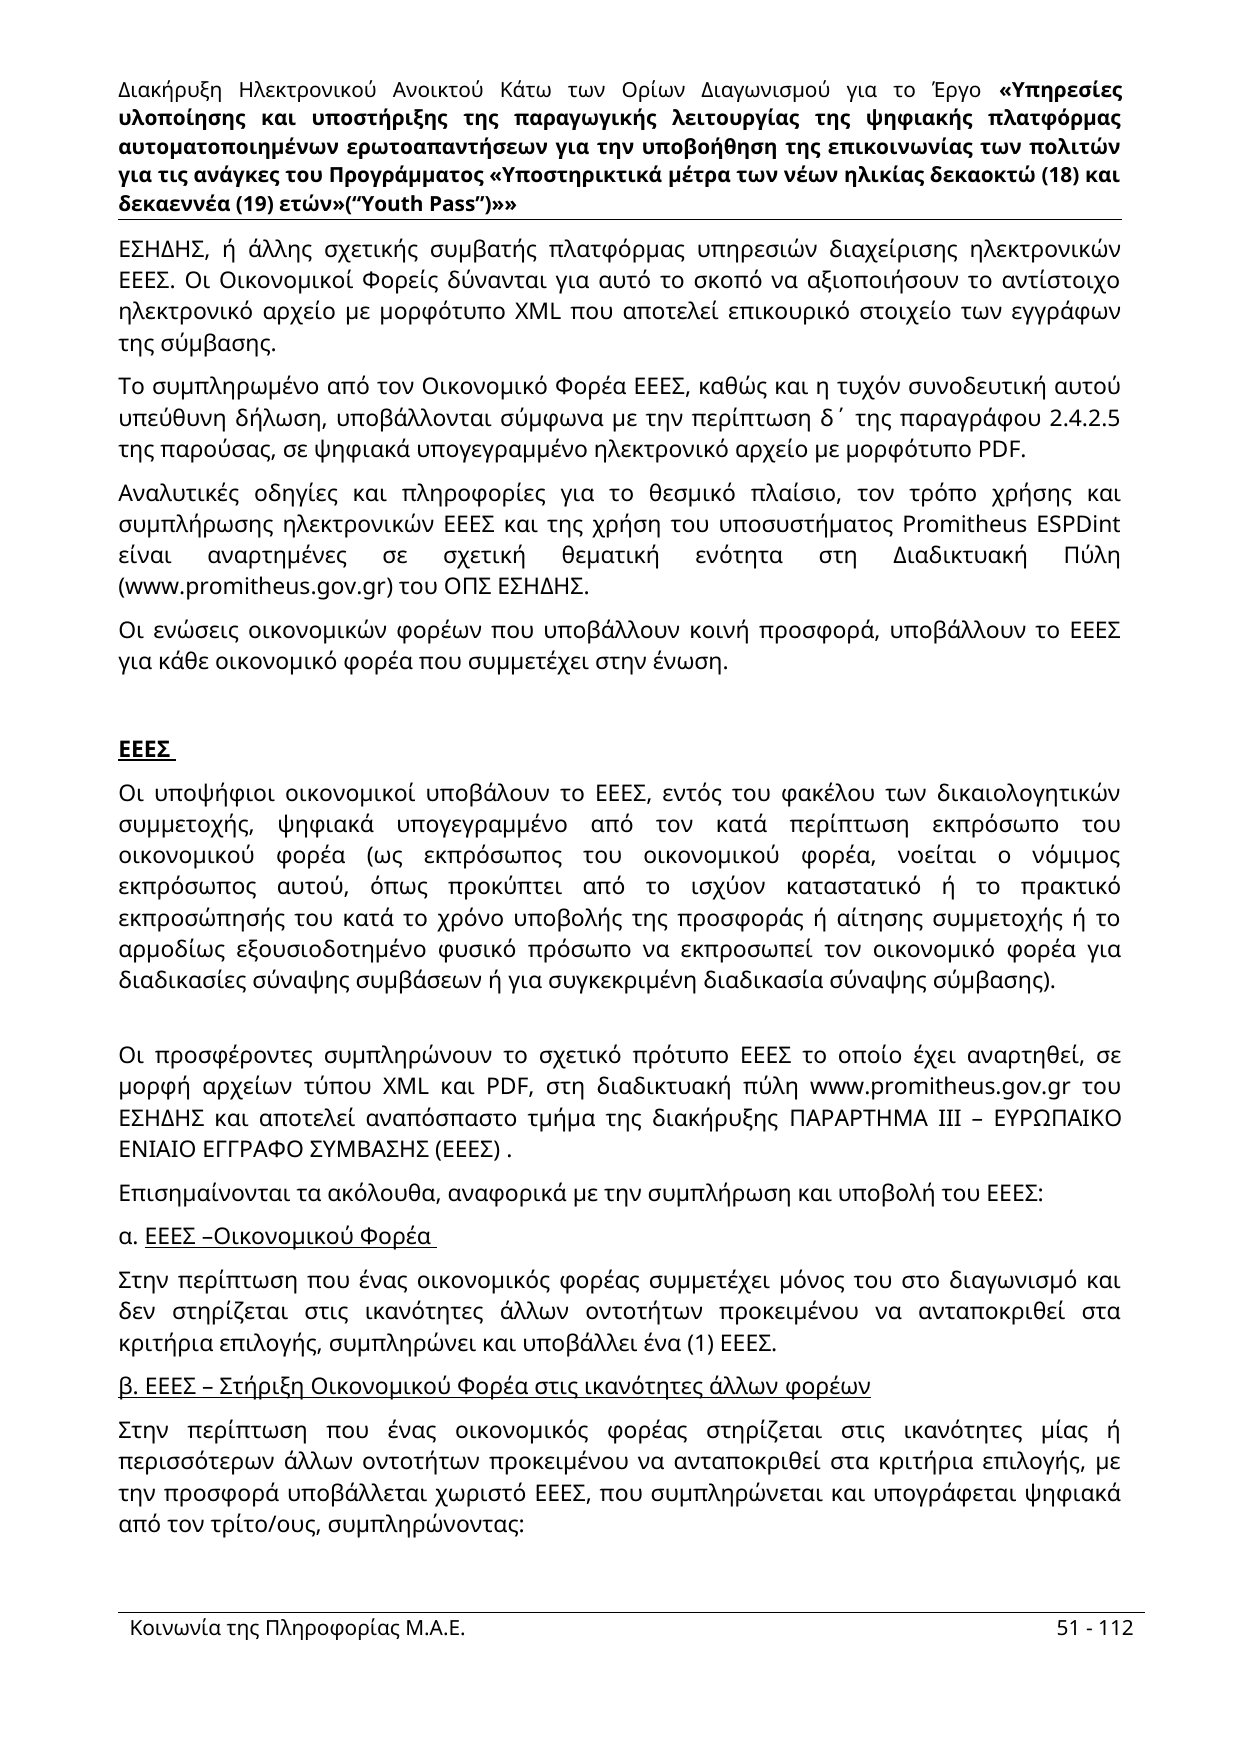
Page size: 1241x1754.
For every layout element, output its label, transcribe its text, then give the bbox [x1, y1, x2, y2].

text Οι ενώσεις οικονομικών φορέων που υποβάλλουν κοινή προσφορά, υποβάλλουν το ΕΕΕΣ για κάθε οικονομικό φορέα που συμμετέχει στην ένωση. [118, 614, 1122, 677]
text ΕΕΕΣ [118, 733, 1122, 764]
text α. ΕΕΕΣ –Οικονομικού Φορέα [118, 1220, 1122, 1252]
text β. ΕΕΕΣ – Στήριξη Οικονομικού Φορέα στις ικανότητες άλλων φορέων [118, 1370, 1122, 1402]
text Αναλυτικές οδηγίες και πληροφορίες για το θεσμικό πλαίσιο, τον τρόπο χρήσης και συμπλήρωσης ηλεκτρονικών ΕΕΕΣ και της χρήση του υποσυστήματος Promitheus ESPDint είναι αναρτημένες σε σχετική θεματική ενότητα στη Διαδικτυακή Πύλη (www.promitheus.gov.gr) του ΟΠΣ ΕΣΗΔΗΣ. [118, 477, 1122, 602]
text Οι υποψήφιοι οικονομικοί υποβάλουν το ΕΕΕΣ, εντός του φακέλου των δικαιολογητικών συμμετοχής, ψηφιακά υπογεγραμμένο από τον κατά περίπτωση εκπρόσωπο του οικονομικού φορέα (ως εκπρόσωπος του οικονομικού φορέα, νοείται ο νόμιμος εκπρόσωπος αυτού, όπως προκύπτει από το ισχύον καταστατικό ή το πρακτικό εκπροσώπησής του κατά το χρόνο υποβολής της προσφοράς ή αίτησης συμμετοχής ή το αρμοδίως εξουσιοδοτημένο φυσικό πρόσωπο να εκπροσωπεί τον οικονομικό φορέα για διαδικασίες σύναψης συμβάσεων ή για συγκεκριμένη διαδικασία σύναψης σύμβασης). [118, 777, 1122, 995]
text Στην περίπτωση που ένας οικονομικός φορέας στηρίζεται στις ικανότητες μίας ή περισσότερων άλλων οντοτήτων προκειμένου να ανταποκριθεί στα κριτήρια επιλογής, με την προσφορά υποβάλλεται χωριστό ΕΕΕΣ, που συμπληρώνεται και υπογράφεται ψηφιακά από τον τρίτο/ους, συμπληρώνοντας: [118, 1414, 1122, 1539]
text Το συμπληρωμένο από τον Οικονομικό Φορέα ΕΕΕΣ, καθώς και η τυχόν συνοδευτική αυτού υπεύθυνη δήλωση, υποβάλλονται σύμφωνα με την περίπτωση δ΄ της παραγράφου 2.4.2.5 της παρούσας, σε ψηφιακά υπογεγραμμένο ηλεκτρονικό αρχείο με μορφότυπο PDF. [118, 370, 1122, 464]
text Οι προσφέροντες συμπληρώνουν το σχετικό πρότυπο ΕΕΕΣ το οποίο έχει αναρτηθεί, σε μορφή αρχείων τύπου XML και PDF, στη διαδικτυακή πύλη www.promitheus.gov.gr του ΕΣΗΔΗΣ και αποτελεί αναπόσπαστο τμήμα της διακήρυξης ΠΑΡΑΡΤΗΜΑ ΙΙI – ΕΥΡΩΠΑΙΚΟ ΕΝΙΑΙΟ ΕΓΓΡΑΦΟ ΣΥΜΒΑΣΗΣ (ΕΕΕΣ) . [118, 1039, 1122, 1164]
text Στην περίπτωση που ένας οικονομικός φορέας συμμετέχει μόνος του στο διαγωνισμό και δεν στηρίζεται στις ικανότητες άλλων οντοτήτων προκειμένου να ανταποκριθεί στα κριτήρια επιλογής, συμπληρώνει και υποβάλλει ένα (1) ΕΕΕΣ. [118, 1264, 1122, 1358]
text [118, 233, 1122, 358]
text Επισημαίνονται τα ακόλουθα, αναφορικά με την συμπλήρωση και υποβολή του ΕΕΕΣ: [118, 1177, 1122, 1208]
